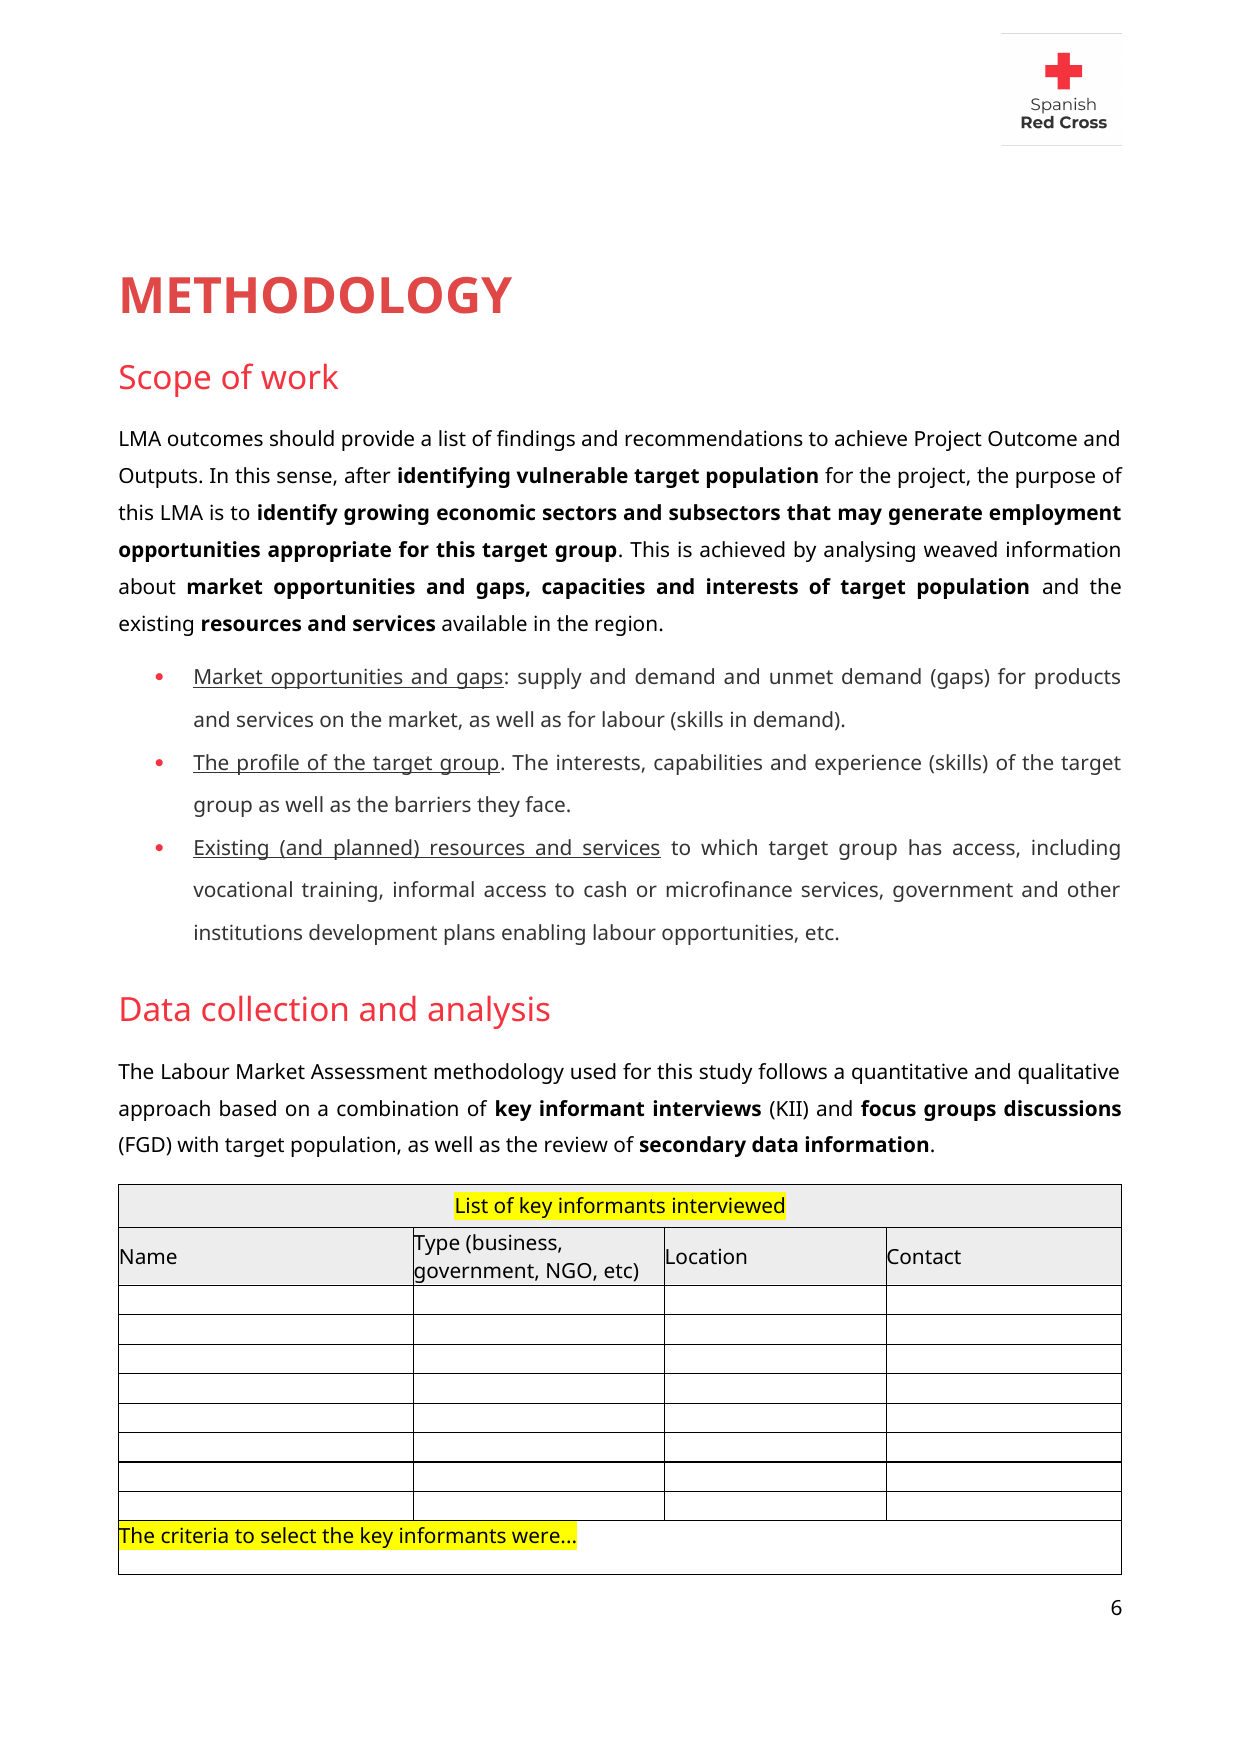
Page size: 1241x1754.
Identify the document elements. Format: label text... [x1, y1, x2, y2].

table_cell [119, 1463, 413, 1491]
picture [1001, 29, 1123, 150]
table_cell [887, 1404, 1121, 1432]
table_cell [665, 1492, 886, 1520]
table_cell [119, 1345, 413, 1373]
table_cell [665, 1463, 886, 1491]
table_cell [119, 1315, 413, 1343]
table_cell Name [119, 1228, 413, 1284]
table_cell [119, 1492, 413, 1520]
table_cell [887, 1374, 1121, 1402]
table_cell [665, 1404, 886, 1432]
table_cell [414, 1315, 664, 1343]
table_cell [119, 1286, 413, 1314]
table_cell [887, 1286, 1121, 1314]
table_cell [665, 1433, 886, 1461]
text LMA outcomes should provide a list of findings and recommendations to achieve Project Outcome and Outputs. In this sense, after identifying vulnerable target population for the project, the purpose of this LMA is to identify growing economic sectors and subsectors that may generate employment opportunities appropriate for this target group. This is achieved by analysing weaved information about market opportunities and gaps, capacities and interests of target population and the existing resources and services available in the region. [118, 424, 1122, 637]
table_cell [887, 1433, 1121, 1461]
table_cell Location [665, 1228, 886, 1284]
table_cell [665, 1345, 886, 1373]
subtitle Data collection and analysis [118, 986, 1122, 1031]
list Existing (and planned) resources and services to which target group has access, including vocational training, informal access to cash or microfinance services, government and other institutions development plans enabling labour opportunities, etc. [156, 833, 1122, 947]
table_cell [414, 1286, 664, 1314]
table_cell [887, 1463, 1121, 1491]
table_cell [119, 1374, 413, 1402]
table_cell [665, 1315, 886, 1343]
table_cell [414, 1404, 664, 1432]
table_cell [414, 1433, 664, 1461]
table_cell [665, 1286, 886, 1314]
table_cell [119, 1404, 413, 1432]
table_cell Contact [887, 1228, 1121, 1284]
table_cell Type (business, government, NGO, etc) [414, 1228, 664, 1284]
table_cell [414, 1345, 664, 1373]
table_cell The criteria to select the key informants were... [119, 1521, 1121, 1574]
table_cell [887, 1345, 1121, 1373]
table_cell [665, 1374, 886, 1402]
list The profile of the target group. The interests, capabilities and experience (skills) of the target group as well as the barriers they face. [156, 748, 1122, 819]
table_cell [414, 1463, 664, 1491]
table_cell [119, 1433, 413, 1461]
subtitle METHODOLOGY [118, 260, 1122, 328]
list Market opportunities and gaps: supply and demand and unmet demand (gaps) for products and services on the market, as well as for labour (skills in demand). [156, 662, 1122, 733]
table_header List of key informants interviewed [119, 1185, 1121, 1227]
table_cell [887, 1315, 1121, 1343]
text The Labour Market Assessment methodology used for this study follows a quantitative and qualitative approach based on a combination of key informant interviews (KII) and focus groups discussions (FGD) with target population, as well as the review of secondary data information. [118, 1057, 1122, 1159]
table_cell [887, 1492, 1121, 1520]
table_cell [414, 1492, 664, 1520]
subtitle Scope of work [118, 353, 1122, 399]
table_cell [414, 1374, 664, 1402]
